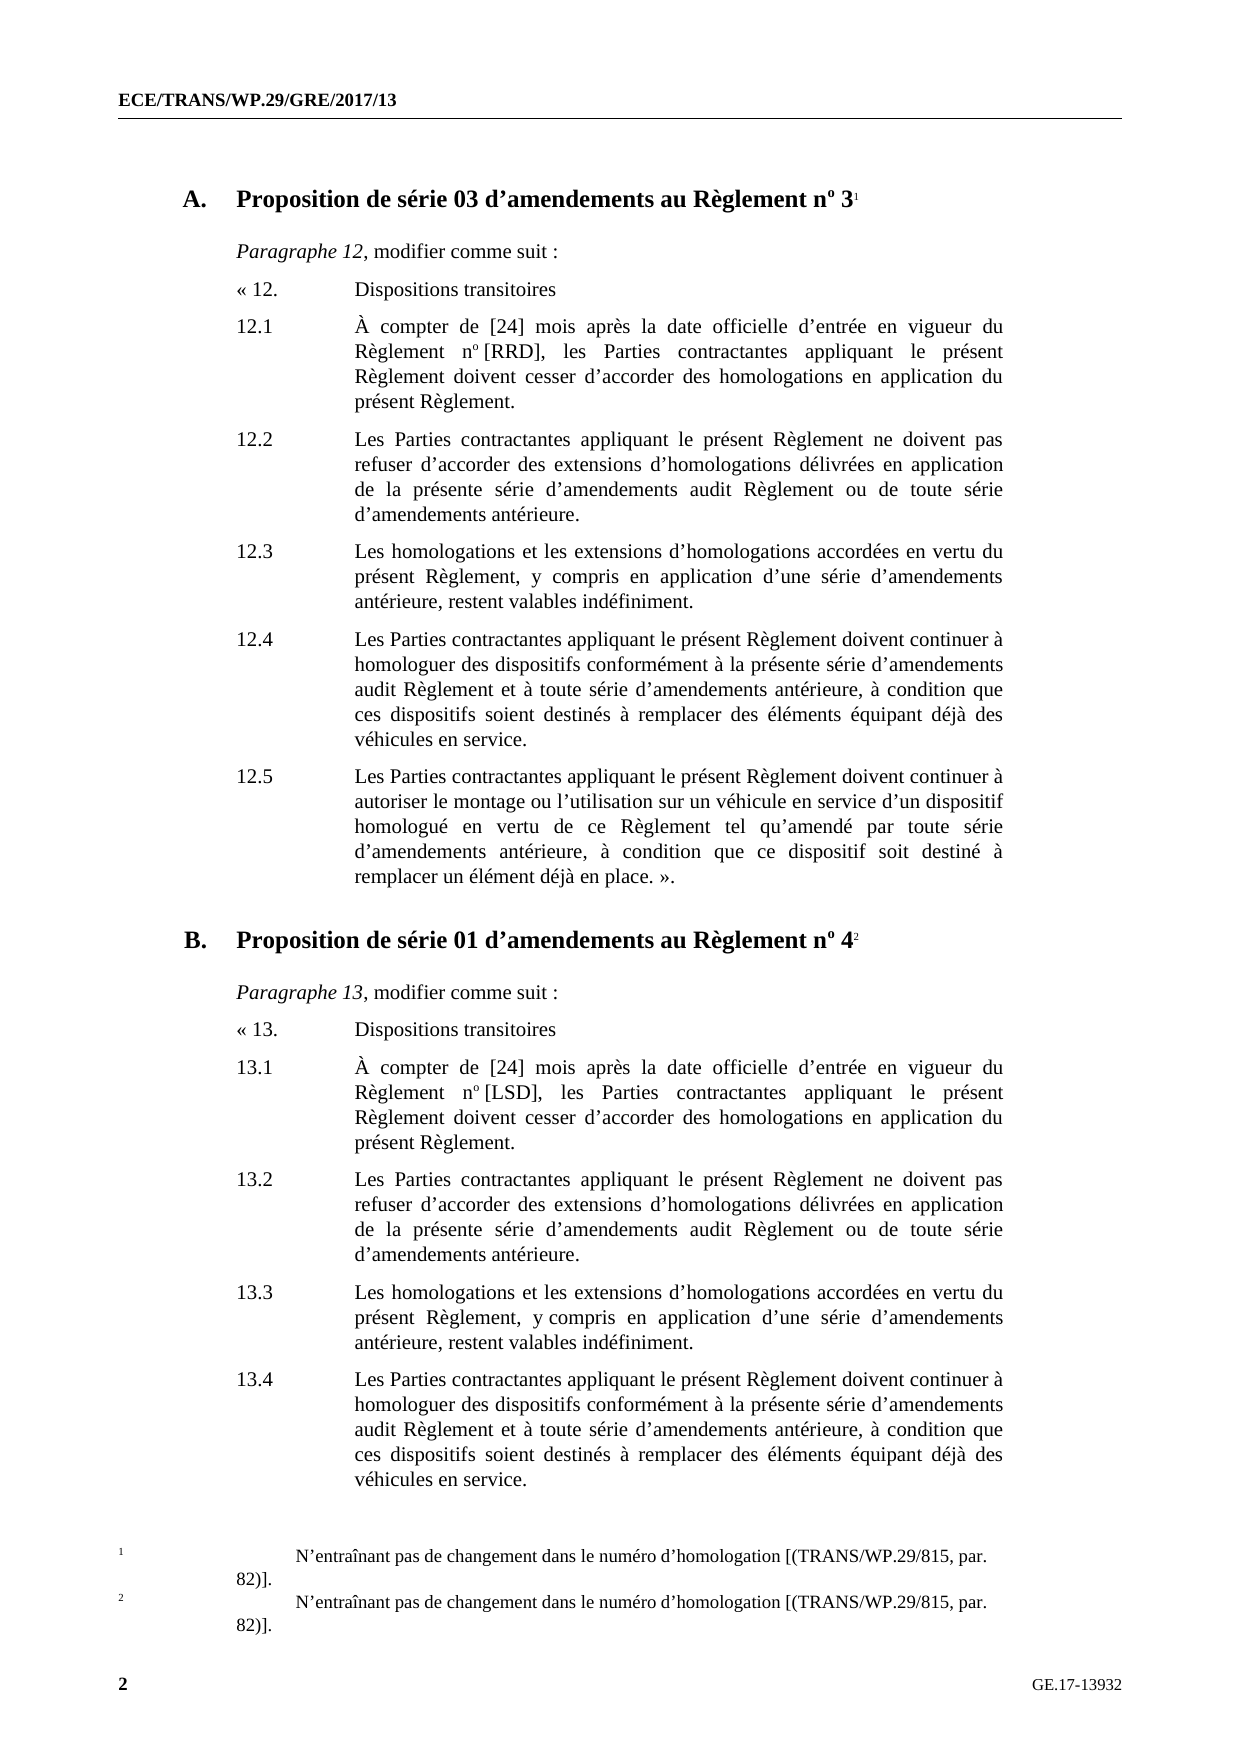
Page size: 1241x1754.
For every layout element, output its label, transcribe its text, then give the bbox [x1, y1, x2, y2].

text 12.4 Les Parties contractantes appliquant le présent Règlement doivent continuer à homologuer des dispositifs conformément à la présente série d’amendements audit Règlement et à toute série d’amendements antérieure, à condition que ces dispositifs soient destinés à remplacer des éléments équipant déjà des véhicules en service. [236, 626, 1004, 751]
text 12.2 Les Parties contractantes appliquant le présent Règlement ne doivent pas refuser d’accorder des extensions d’homologations délivrées en application de la présente série d’amendements audit Règlement ou de toute série d’amendements antérieure. [236, 426, 1004, 526]
text « 13. Dispositions transitoires [236, 1016, 1004, 1041]
text A. Proposition de série 03 d’amendements au Règlement no 3 [118, 185, 1004, 213]
text Paragraphe 12, modifier comme suit : [236, 238, 1004, 263]
text 13.3 Les homologations et les extensions d’homologations accordées en vertu du présent Règlement, y compris en application d’une série d’amendements antérieure, restent valables indéfiniment. [236, 1279, 1004, 1354]
text 13.1 À compter de [24] mois après la date officielle d’entrée en vigueur du Règlement no [LSD], les Parties contractantes appliquant le présent Règlement doivent cesser d’accorder des homologations en application du présent Règlement. [236, 1054, 1004, 1154]
text 13.2 Les Parties contractantes appliquant le présent Règlement ne doivent pas refuser d’accorder des extensions d’homologations délivrées en application de la présente série d’amendements audit Règlement ou de toute série d’amendements antérieure. [236, 1166, 1004, 1266]
text 13.4 Les Parties contractantes appliquant le présent Règlement doivent continuer à homologuer des dispositifs conformément à la présente série d’amendements audit Règlement et à toute série d’amendements antérieure, à condition que ces dispositifs soient destinés à remplacer des éléments équipant déjà des véhicules en service. [236, 1366, 1004, 1491]
text 12.3 Les homologations et les extensions d’homologations accordées en vertu du présent Règlement, y compris en application d’une série d’amendements antérieure, restent valables indéfiniment. [236, 538, 1004, 613]
text Paragraphe 13, modifier comme suit : [236, 979, 1004, 1004]
text « 12. Dispositions transitoires [236, 276, 1004, 301]
text 12.1 À compter de [24] mois après la date officielle d’entrée en vigueur du Règlement no [RRD], les Parties contractantes appliquant le présent Règlement doivent cesser d’accorder des homologations en application du présent Règlement. [236, 313, 1004, 413]
text B. Proposition de série 01 d’amendements au Règlement no 4 [118, 926, 1004, 954]
text 12.5 Les Parties contractantes appliquant le présent Règlement doivent continuer à autoriser le montage ou l’utilisation sur un véhicule en service d’un dispositif homologué en vertu de ce Règlement tel qu’amendé par toute série d’amendements antérieure, à condition que ce dispositif soit destiné à remplacer un élément déjà en place. ». [236, 763, 1004, 888]
